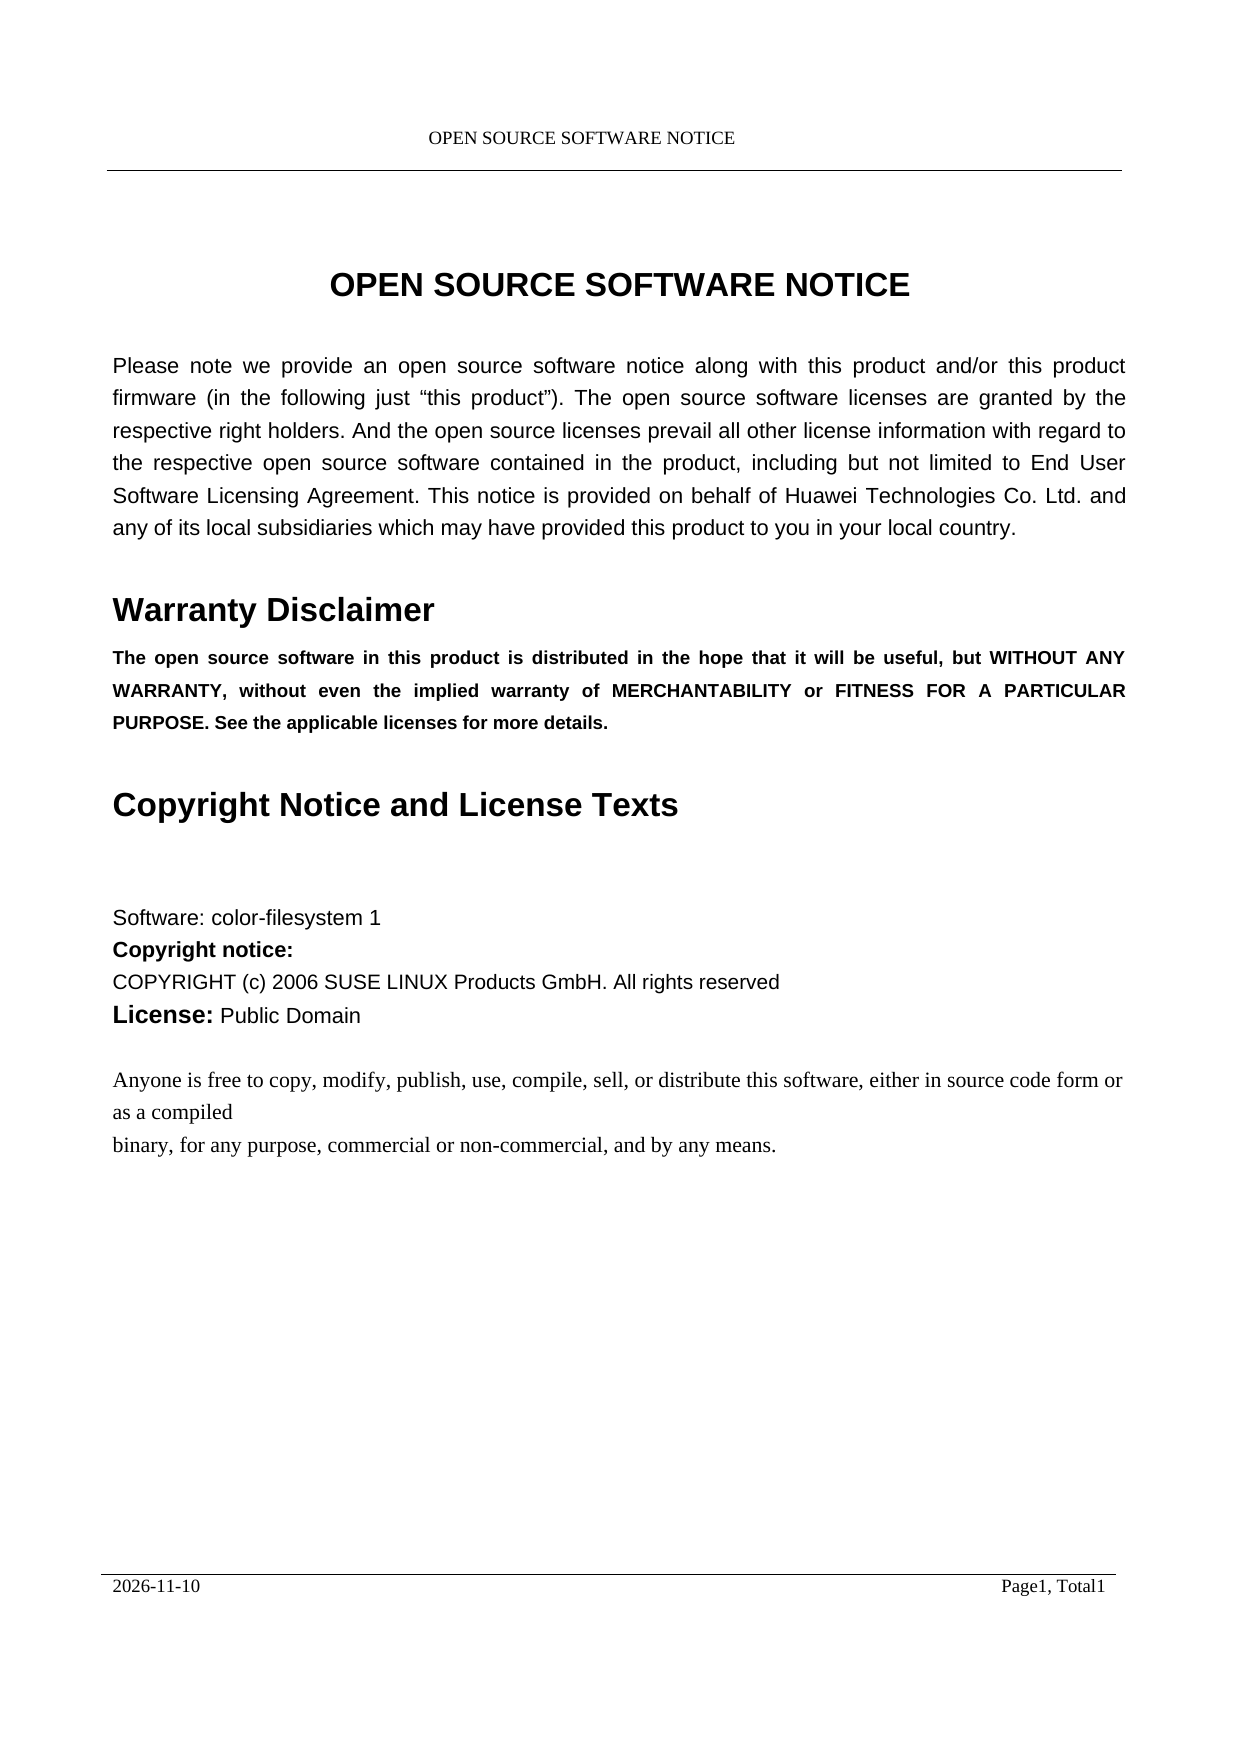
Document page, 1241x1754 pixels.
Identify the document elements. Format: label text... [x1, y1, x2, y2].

text License: Public Domain Anyone is free to copy, modify, publish, use, compile, sell, or distribute this software, either in source code form or as a compiled binary, for any purpose, commercial or non-commercial, and by any means. [112, 998, 1128, 1161]
text Please note we provide an open source software notice along with this product and/or this product firmware (in the following just “this product”). The open source software licenses are granted by the respective right holders. And the open source licenses prevail all other license information with regard to the respective open source software contained in the product, including but not limited to End User Software Licensing Agreement. This notice is provided on behalf of Huawei Technologies Co. Ltd. and any of its local subsidiaries which may have provided this product to you in your local country. [112, 349, 1128, 544]
text Copyright notice: [112, 933, 1128, 966]
text The open source software in this product is distributed in the hope that it will be useful, but WITHOUT ANY WARRANTY, without even the implied warranty of MERCHANTABILITY or FITNESS FOR A PARTICULAR PURPOSE. See the applicable licenses for more details. [112, 641, 1128, 739]
text OPEN SOURCE SOFTWARE NOTICE [112, 251, 1128, 316]
text COPYRIGHT (c) 2006 SUSE LINUX Products GmbH. All rights reserved [112, 966, 1128, 998]
text Warranty Disclaimer [112, 576, 1128, 641]
text Copyright Notice and License Texts [112, 771, 1128, 836]
text Software: color-filesystem 1 [112, 901, 1128, 933]
